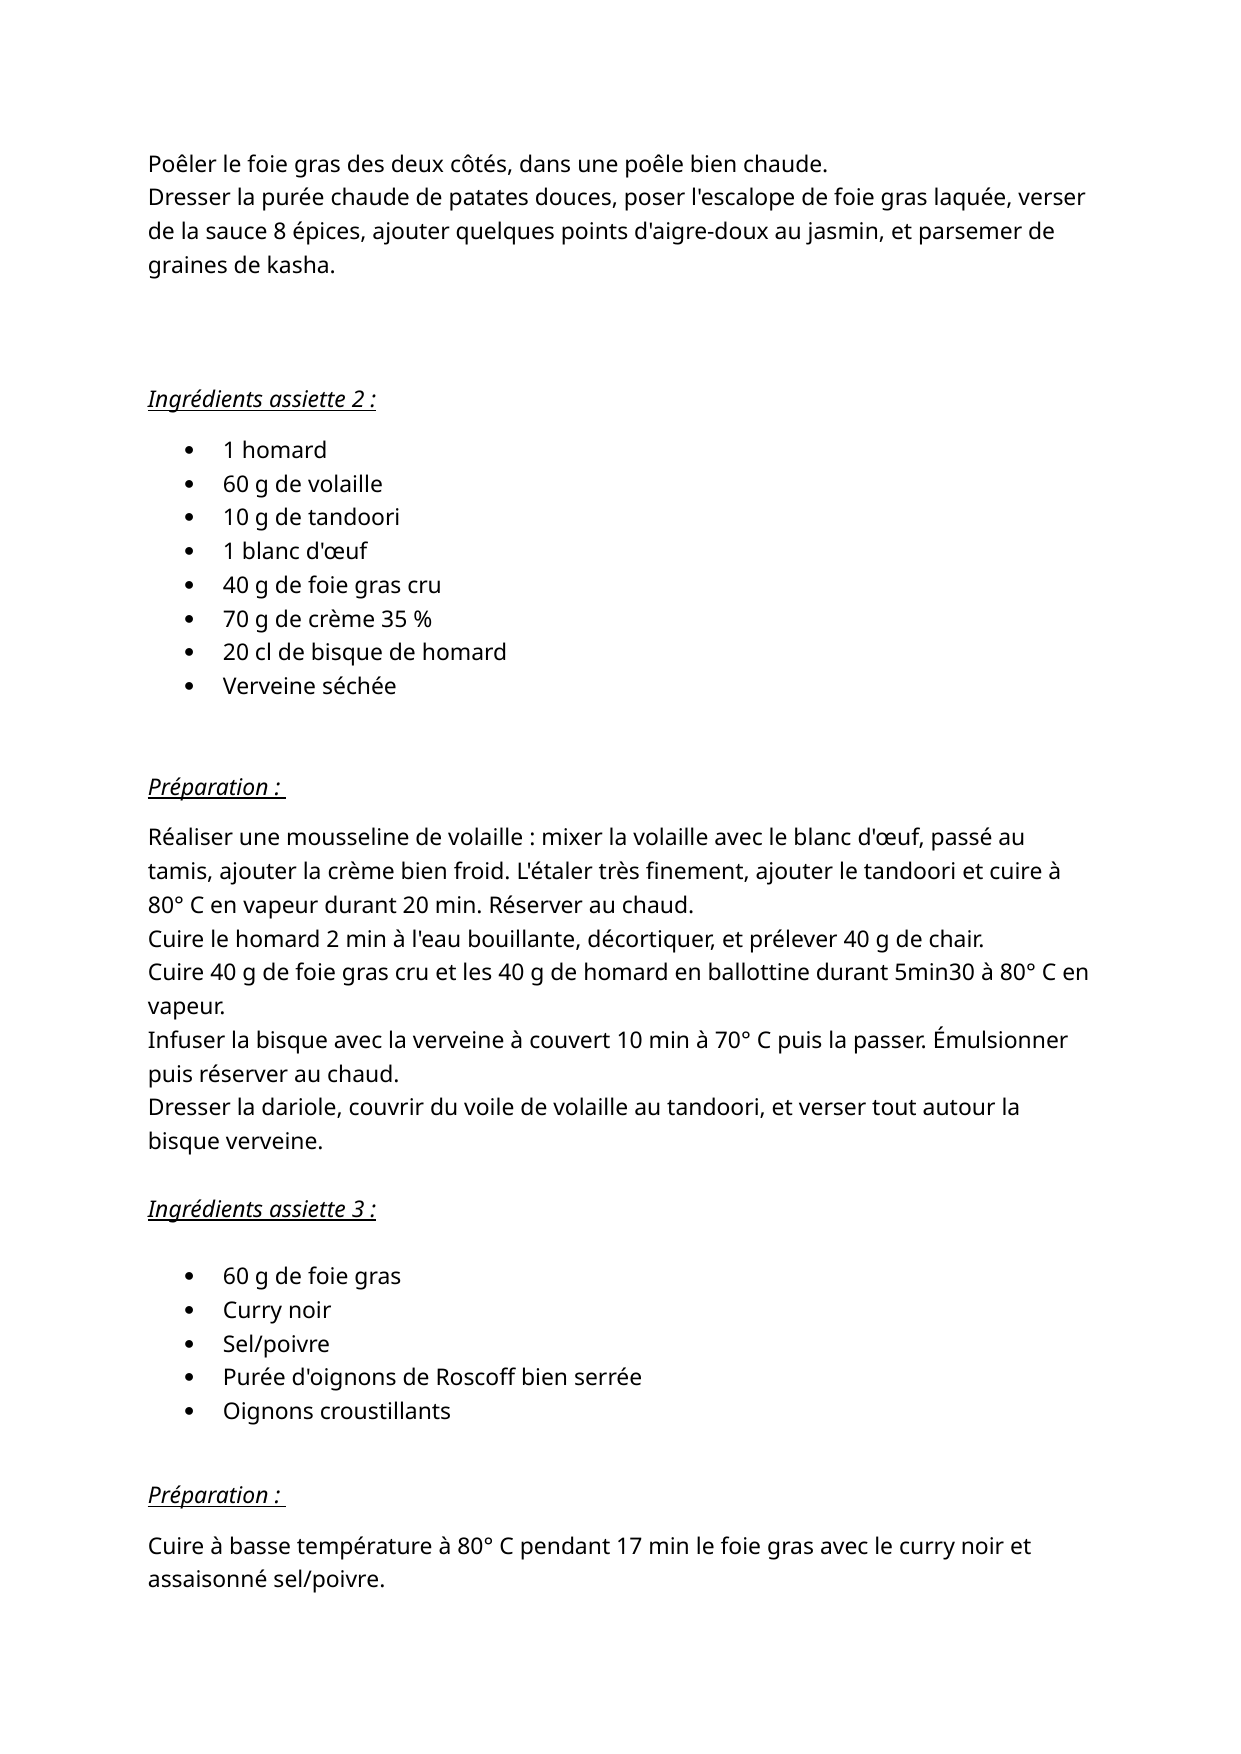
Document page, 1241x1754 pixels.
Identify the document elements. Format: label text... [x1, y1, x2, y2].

list Purée d'oignons de Roscoff bien serrée [185, 1361, 1093, 1393]
text Dresser la dariole, couvrir du voile de volaille au tandoori, et verser tout autour la bisque verveine. [148, 1091, 1093, 1156]
list 10 g de tandoori [185, 501, 1093, 533]
list 20 cl de bisque de homard [185, 636, 1093, 668]
text Cuire à basse température à 80° C pendant 17 min le foie gras avec le curry noir et assaisonné sel/poivre. [148, 1530, 1093, 1595]
text Cuire le homard 2 min à l'eau bouillante, décortiquer, et prélever 40 g de chair. [148, 923, 1093, 954]
text Préparation : [148, 1479, 1093, 1511]
list 1 homard [185, 434, 1093, 465]
list Sel/poivre [185, 1328, 1093, 1359]
text Préparation : [148, 771, 1093, 802]
text Infuser la bisque avec la verveine à couvert 10 min à 70° C puis la passer. Émulsionner puis réserver au chaud. [148, 1024, 1093, 1089]
list 60 g de volaille [185, 468, 1093, 499]
list Verveine séchée [185, 670, 1093, 701]
list 40 g de foie gras cru [185, 569, 1093, 600]
text Réaliser une mousseline de volaille : mixer la volaille avec le blanc d'œuf, passé au tamis, ajouter la crème bien froid. L'étaler très finement, ajouter le tandoori et cuire à 80° C en vapeur durant 20 min. Réserver au chaud. [148, 821, 1093, 920]
text Ingrédients assiette 3 : [148, 1193, 1093, 1224]
list Oignons croustillants [185, 1395, 1093, 1426]
text Ingrédients assiette 2 : [148, 383, 1093, 415]
list Curry noir [185, 1294, 1093, 1325]
text Poêler le foie gras des deux côtés, dans une poêle bien chaude. [148, 148, 1093, 179]
list 60 g de foie gras [185, 1260, 1093, 1291]
list 70 g de crème 35 % [185, 603, 1093, 634]
text Dresser la purée chaude de patates douces, poser l'escalope de foie gras laquée, verser de la sauce 8 épices, ajouter quelques points d'aigre-doux au jasmin, et parsemer de graines de kasha. [148, 181, 1093, 280]
list 1 blanc d'œuf [185, 535, 1093, 566]
text Cuire 40 g de foie gras cru et les 40 g de homard en ballottine durant 5min30 à 80° C en vapeur. [148, 956, 1093, 1021]
